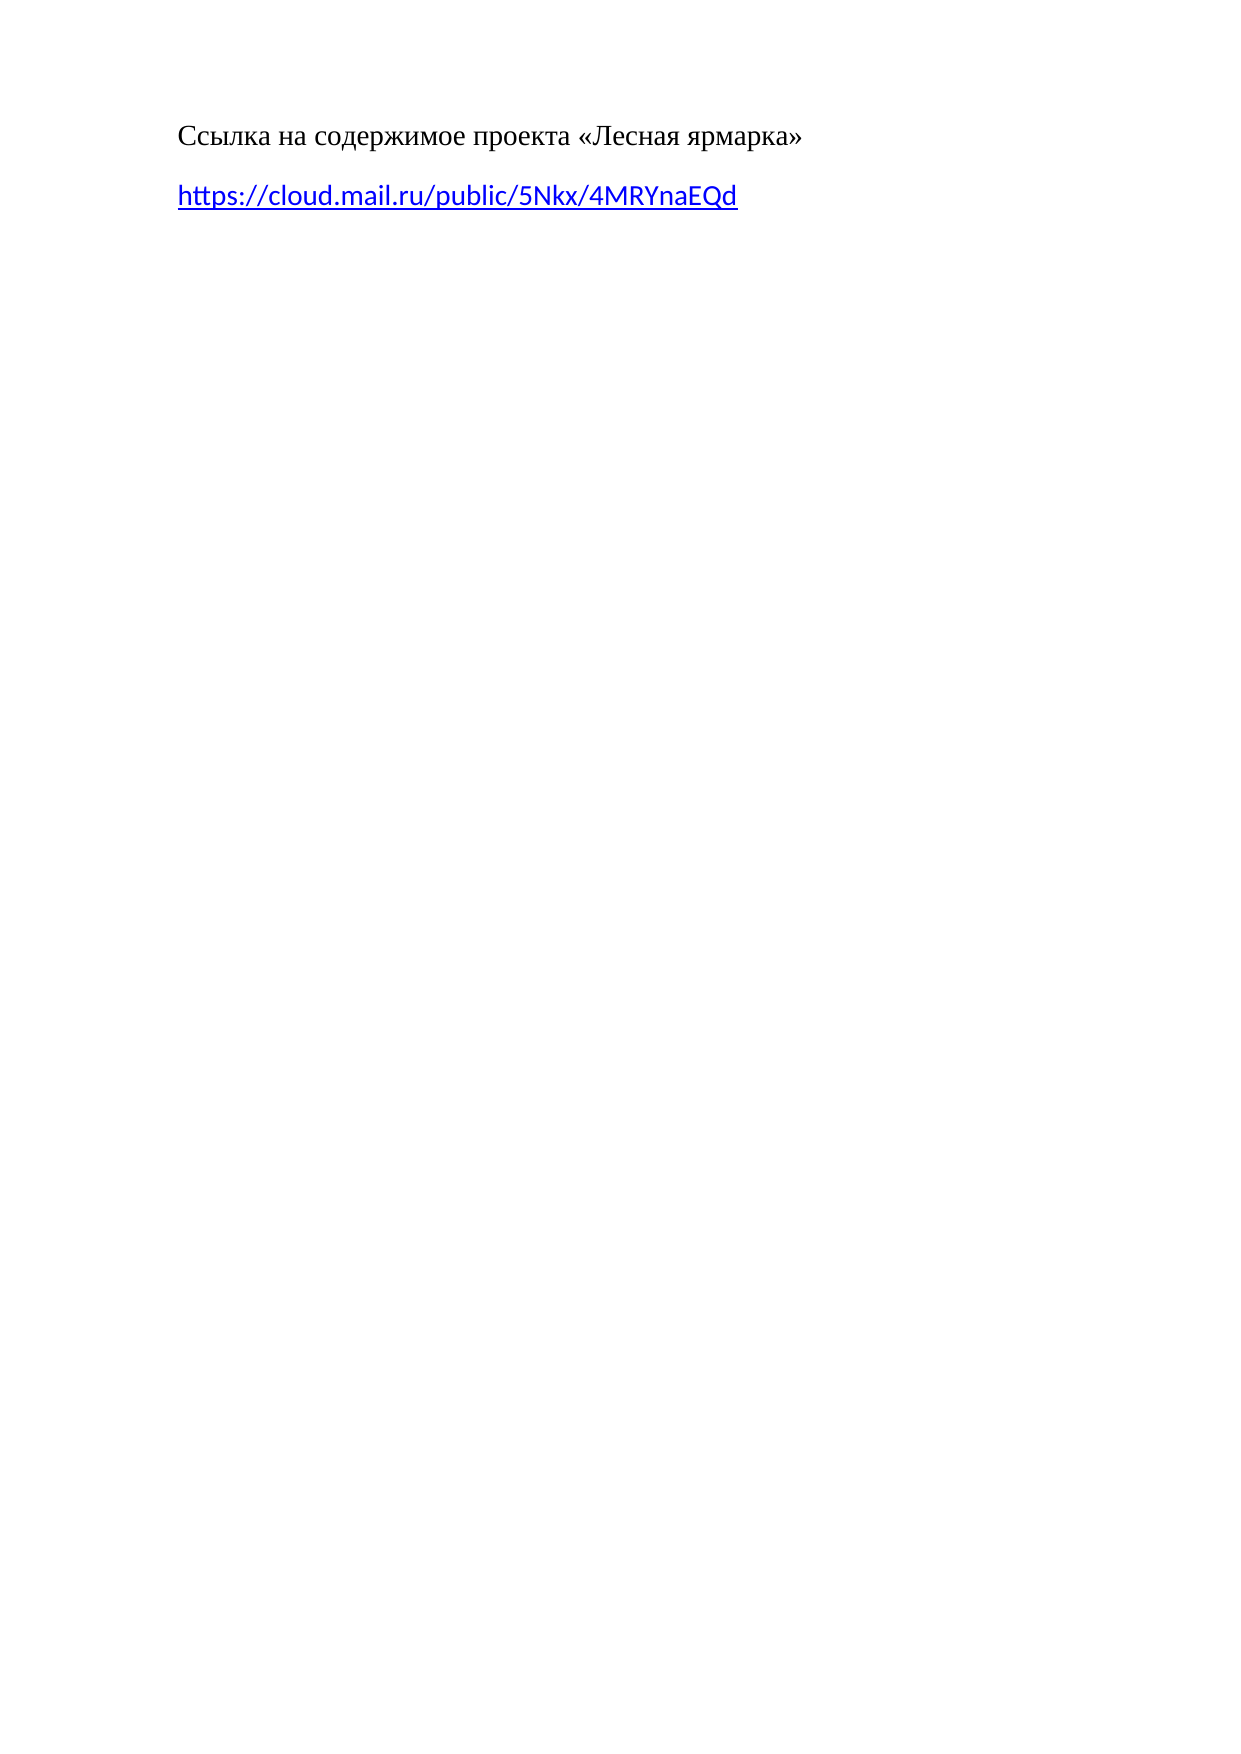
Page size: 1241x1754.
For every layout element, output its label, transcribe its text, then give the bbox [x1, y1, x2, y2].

text https://cloud.mail.ru/public/5Nkx/4MRYnaEQd [177, 177, 1152, 213]
text Ссылка на содержимое проекта «Лесная ярмарка» [177, 118, 1152, 152]
